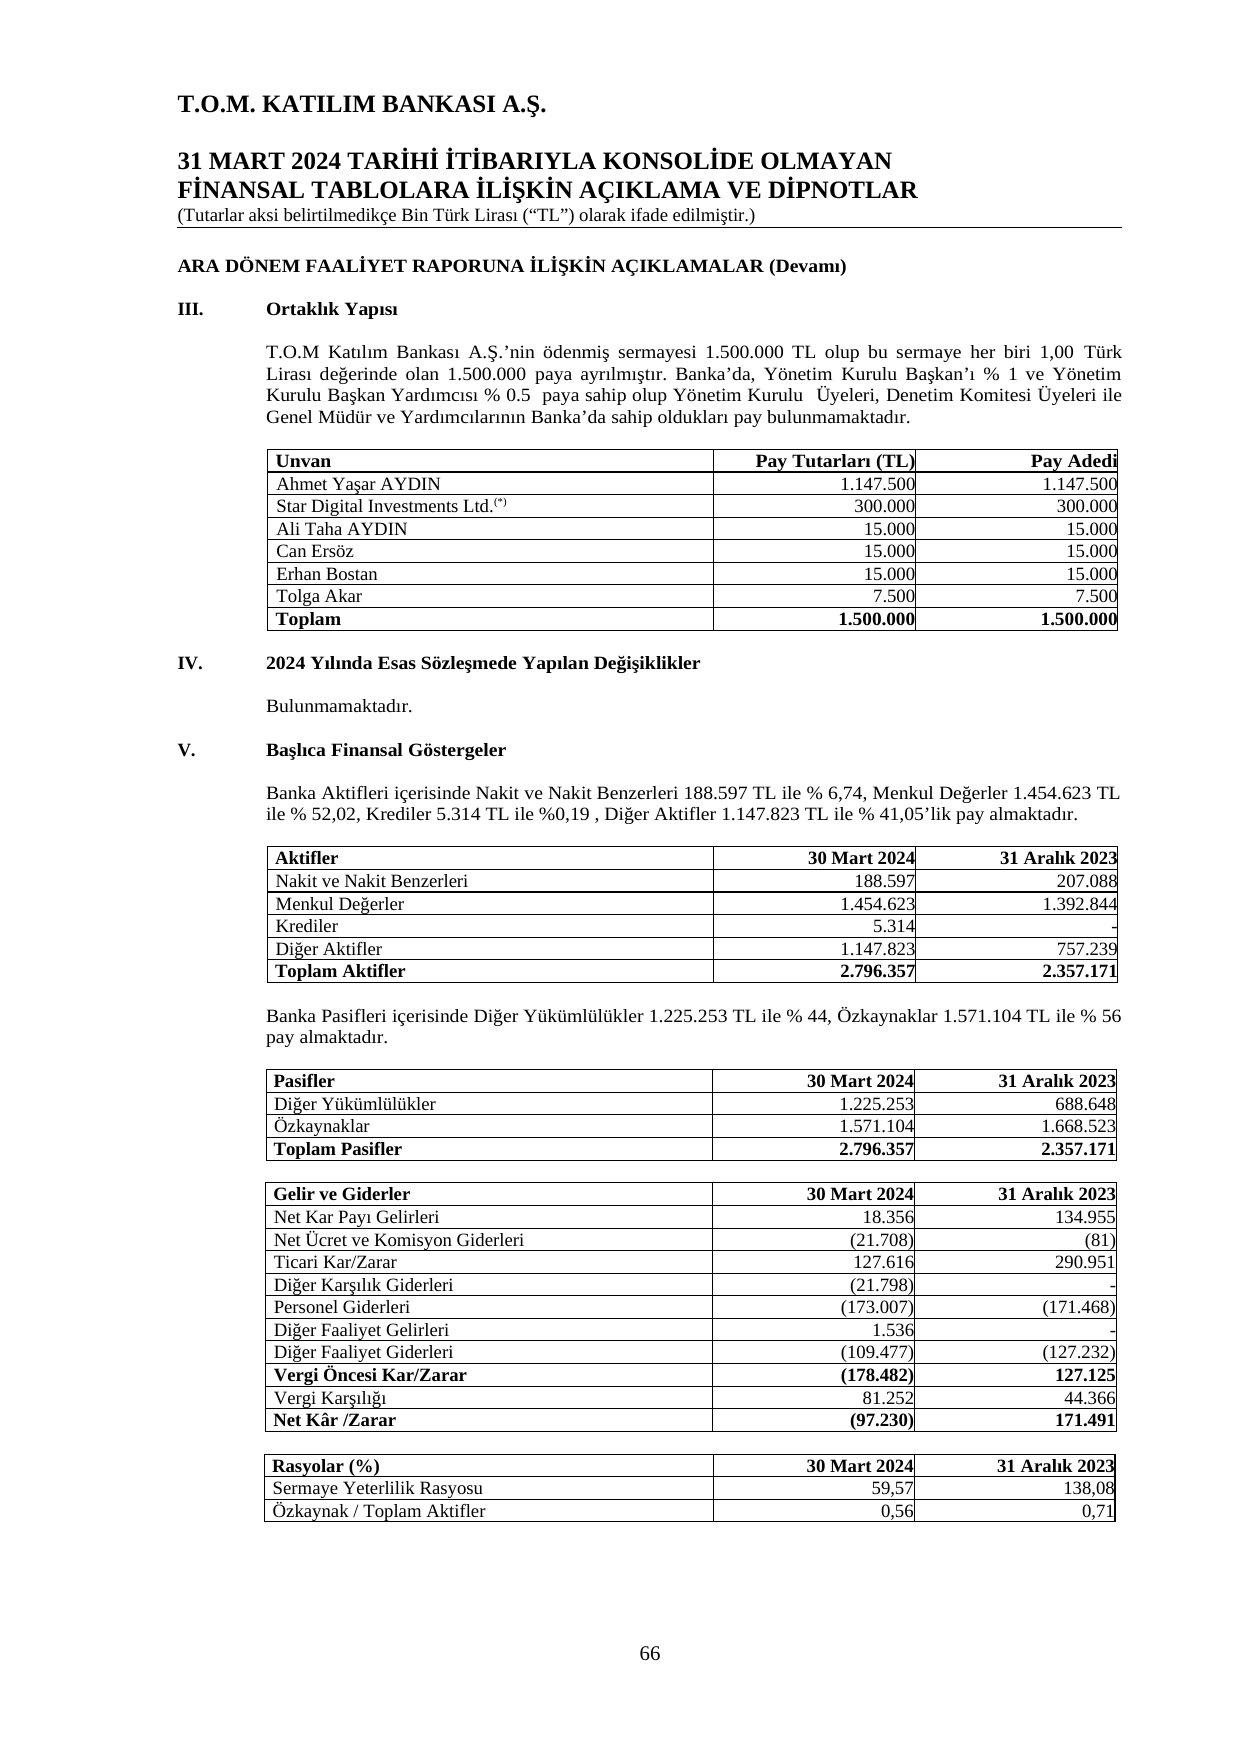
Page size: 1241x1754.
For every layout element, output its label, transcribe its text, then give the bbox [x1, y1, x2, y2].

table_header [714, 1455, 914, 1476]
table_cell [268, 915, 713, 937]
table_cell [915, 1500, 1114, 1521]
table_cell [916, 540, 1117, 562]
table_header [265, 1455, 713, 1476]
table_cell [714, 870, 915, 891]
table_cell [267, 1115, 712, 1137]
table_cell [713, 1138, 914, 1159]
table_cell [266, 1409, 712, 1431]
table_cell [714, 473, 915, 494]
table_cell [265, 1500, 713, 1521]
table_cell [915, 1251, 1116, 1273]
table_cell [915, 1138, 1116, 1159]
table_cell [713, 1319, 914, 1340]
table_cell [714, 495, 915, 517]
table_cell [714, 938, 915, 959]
subtitle ARA DÖNEM FAALİYET RAPORUNA İLİŞKİN AÇIKLAMALAR (Devamı) [177, 255, 1122, 276]
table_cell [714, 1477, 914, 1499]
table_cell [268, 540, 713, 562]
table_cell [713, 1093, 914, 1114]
text Banka Pasifleri içerisinde Diğer Yükümlülükler 1.225.253 TL ile % 44, Özkaynaklar 1.571.104 TL ile % 56 pay almaktadır. [266, 1004, 1122, 1048]
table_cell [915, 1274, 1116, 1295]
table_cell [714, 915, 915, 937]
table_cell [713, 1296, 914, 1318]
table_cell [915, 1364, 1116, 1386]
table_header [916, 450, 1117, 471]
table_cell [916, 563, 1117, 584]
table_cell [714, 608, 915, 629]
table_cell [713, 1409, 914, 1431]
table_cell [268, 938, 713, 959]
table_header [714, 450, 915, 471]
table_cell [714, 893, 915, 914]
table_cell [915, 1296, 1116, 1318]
text T.O.M Katılım Bankası A.Ş.’nin ödenmiş sermayesi 1.500.000 TL olup bu sermaye her biri 1,00 Türk Lirası değerinde olan 1.500.000 paya ayrılmıştır. Banka’da, Yönetim Kurulu Başkan’ı % 1 ve Yönetim Kurulu Başkan Yardımcısı % 0.5 paya sahip olup Yönetim Kurulu Üyeleri, Denetim Komitesi Üyeleri ile Genel Müdür ve Yardımcılarının Banka’da sahip oldukları pay bulunmamaktadır. [266, 341, 1122, 427]
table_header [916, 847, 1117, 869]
list Ortaklık Yapısı [177, 298, 1122, 319]
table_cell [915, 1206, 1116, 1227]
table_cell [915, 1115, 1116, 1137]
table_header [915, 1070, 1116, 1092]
text Bulunmamaktadır. [266, 695, 1122, 717]
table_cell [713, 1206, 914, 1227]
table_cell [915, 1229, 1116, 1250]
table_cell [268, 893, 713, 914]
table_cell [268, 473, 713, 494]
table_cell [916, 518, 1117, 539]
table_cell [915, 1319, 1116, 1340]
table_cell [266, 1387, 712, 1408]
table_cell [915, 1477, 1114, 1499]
subtitle Başlıca Finansal Göstergeler [177, 738, 1122, 760]
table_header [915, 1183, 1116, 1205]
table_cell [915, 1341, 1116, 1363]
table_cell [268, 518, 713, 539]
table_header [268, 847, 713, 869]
text Banka Aktifleri içerisinde Nakit ve Nakit Benzerleri 188.597 TL ile % 6,74, Menkul Değerler 1.454.623 TL ile % 52,02, Krediler 5.314 TL ile %0,19 , Diğer Aktifler 1.147.823 TL ile % 41,05’lik pay almaktadır. [266, 782, 1122, 825]
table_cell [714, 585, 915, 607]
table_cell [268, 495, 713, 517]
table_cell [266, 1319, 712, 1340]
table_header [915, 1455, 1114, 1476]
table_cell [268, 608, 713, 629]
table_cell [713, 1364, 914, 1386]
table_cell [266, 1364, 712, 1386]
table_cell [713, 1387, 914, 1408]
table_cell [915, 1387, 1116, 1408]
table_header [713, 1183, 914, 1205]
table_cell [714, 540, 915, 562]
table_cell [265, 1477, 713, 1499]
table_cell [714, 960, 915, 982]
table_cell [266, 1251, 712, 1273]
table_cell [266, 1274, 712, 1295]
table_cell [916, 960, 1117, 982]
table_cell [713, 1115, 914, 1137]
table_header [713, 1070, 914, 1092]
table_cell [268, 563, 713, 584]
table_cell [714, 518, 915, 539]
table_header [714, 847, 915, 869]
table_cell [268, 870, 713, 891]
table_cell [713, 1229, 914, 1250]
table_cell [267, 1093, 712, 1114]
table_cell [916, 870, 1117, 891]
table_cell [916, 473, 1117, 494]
subtitle 2024 Yılında Esas Sözleşmede Yapılan Değişiklikler [177, 652, 1122, 674]
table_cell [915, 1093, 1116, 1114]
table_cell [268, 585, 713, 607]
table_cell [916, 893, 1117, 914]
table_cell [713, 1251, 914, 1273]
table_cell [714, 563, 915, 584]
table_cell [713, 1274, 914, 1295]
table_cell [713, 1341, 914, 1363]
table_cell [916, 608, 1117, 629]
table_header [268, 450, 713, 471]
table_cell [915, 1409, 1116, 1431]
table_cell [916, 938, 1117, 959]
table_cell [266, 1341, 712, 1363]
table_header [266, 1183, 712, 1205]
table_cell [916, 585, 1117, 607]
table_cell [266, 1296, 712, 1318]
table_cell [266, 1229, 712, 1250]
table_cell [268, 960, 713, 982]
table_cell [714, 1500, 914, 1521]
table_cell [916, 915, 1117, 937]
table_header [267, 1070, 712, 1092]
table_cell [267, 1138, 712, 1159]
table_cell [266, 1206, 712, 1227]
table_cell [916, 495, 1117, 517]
